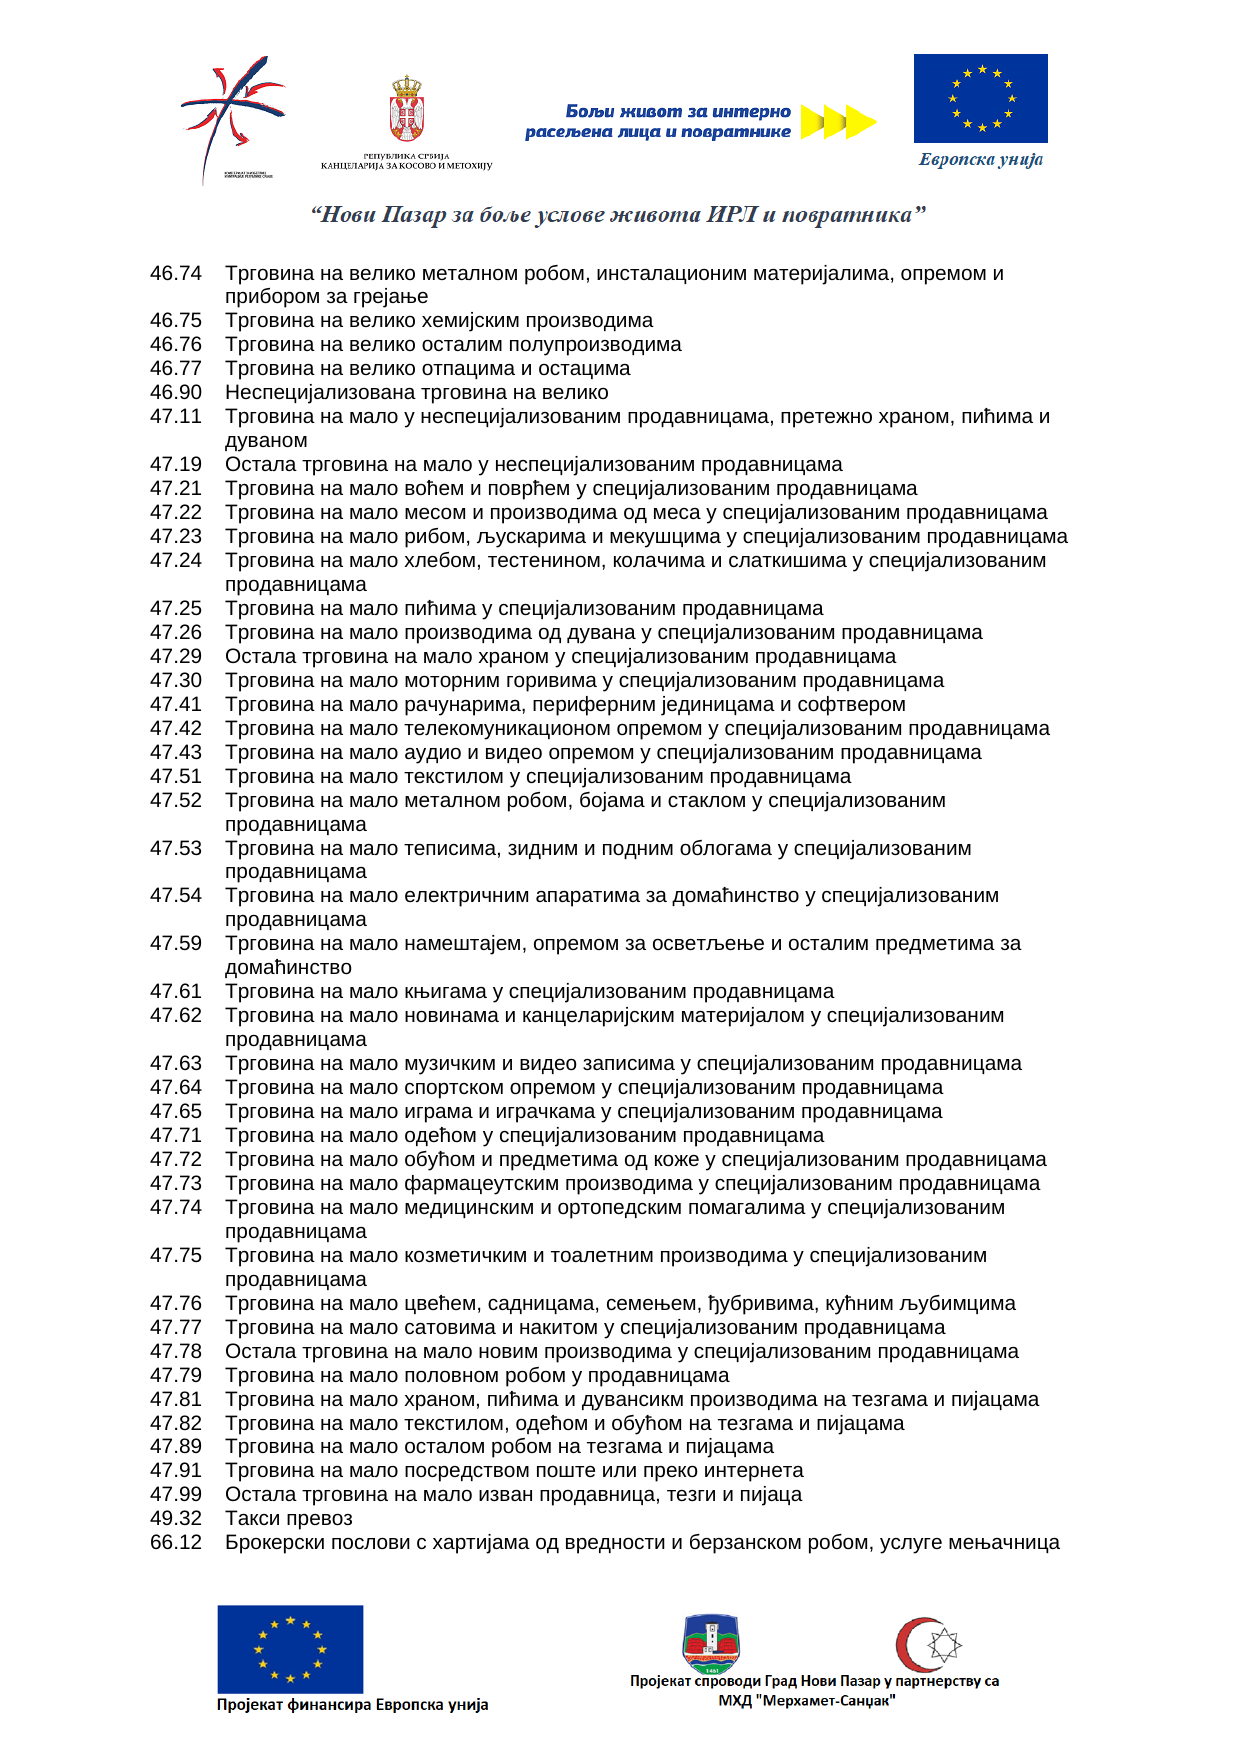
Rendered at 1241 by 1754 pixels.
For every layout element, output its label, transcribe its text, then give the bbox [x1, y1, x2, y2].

text 47.53 Трговина на мало теписима, зидним и подним облогама у специјализованим продавницама [150, 835, 1090, 883]
picture [150, 1602, 1091, 1718]
text 47.41 Трговина на мало рачунарима, периферним јединицама и софтвером [150, 692, 1090, 716]
text 47.81 Трговина на мало храном, пићима и дувансикм производима на тезгама и пијацама [150, 1386, 1090, 1410]
text 47.42 Трговина на мало телекомуникационом опремом у специјализованим продавницама [150, 716, 1090, 739]
text 66.12 Брокерски послови с хартијама од вредности и берзанском робом, услуге мењачница [150, 1530, 1090, 1554]
text 47.51 Трговина на мало текстилом у специјализованим продавницама [150, 763, 1090, 787]
text 47.73 Трговина на мало фармацеутским производима у специјализованим продавницама [150, 1171, 1090, 1195]
text 47.75 Трговина на мало козметичким и тоалетним производима у специјализованим продавницама [150, 1243, 1090, 1291]
text 46.74 Трговина на велико металном робом, инсталационим материјалима, опремом и прибором за грејање [150, 260, 1090, 308]
text 47.89 Трговина на мало осталом робом на тезгама и пијацама [150, 1434, 1090, 1458]
text 47.65 Трговина на мало играма и играчкама у специјализованим продавницама [150, 1099, 1090, 1123]
text 47.74 Трговина на мало медицинским и ортопедским помагалима у специјализованим продавницама [150, 1195, 1090, 1243]
text 47.21 Трговина на мало воћем и поврћем у специјализованим продавницама [150, 476, 1090, 500]
text 47.59 Трговина на мало намештајем, опремом за осветљење и осталим предметима за домаћинство [150, 931, 1090, 979]
text 47.79 Трговина на мало половном робом у продавницама [150, 1362, 1090, 1386]
text 47.29 Остала трговина на мало храном у специјализованим продавницама [150, 644, 1090, 668]
text 47.26 Трговина на мало производима од дувана у специјализованим продавницама [150, 620, 1090, 644]
text 47.54 Трговина на мало електричним апаратима за домаћинство у специјализованим продавницама [150, 883, 1090, 931]
text 47.63 Трговина на мало музичким и видео записима у специјализованим продавницама [150, 1051, 1090, 1075]
text 46.77 Трговина на велико отпацима и остацима [150, 356, 1090, 380]
text 47.64 Трговина на мало спортском опремом у специјализованим продавницама [150, 1075, 1090, 1099]
text 47.19 Остала трговина на мало у неспецијализованим продавницама [150, 452, 1090, 476]
text 47.61 Трговина на мало књигама у специјализованим продавницама [150, 979, 1090, 1003]
text 47.43 Трговина на мало аудио и видео опремом у специјализованим продавницама [150, 739, 1090, 763]
text 47.62 Трговина на мало новинама и канцеларијским материјалом у специјализованим продавницама [150, 1003, 1090, 1051]
text 47.78 Остала трговина на мало новим производима у специјализованим продавницама [150, 1338, 1090, 1362]
text 46.76 Трговина на велико осталим полупроизводима [150, 332, 1090, 356]
text 47.82 Трговина на мало текстилом, одећом и обућом на тезгама и пијацама [150, 1410, 1090, 1434]
picture [150, 42, 1091, 232]
text 47.71 Трговина на мало одећом у специјализованим продавницама [150, 1123, 1090, 1147]
text 47.91 Трговина на мало посредством поште или преко интернета [150, 1458, 1090, 1482]
text 47.25 Трговина на мало пићима у специјализованим продавницама [150, 596, 1090, 620]
text 47.11 Трговина на мало у неспецијализованим продавницама, претежно храном, пићима и дуваном [150, 404, 1090, 452]
text 49.32 Такси превоз [150, 1506, 1090, 1530]
text 47.52 Трговина на мало металном робом, бојама и стаклом у специјализованим продавницама [150, 787, 1090, 835]
text 46.90 Неспецијализована трговина на велико [150, 380, 1090, 404]
text 47.23 Трговина на мало рибом, љускарима и мекушцима у специјализованим продавницама [150, 524, 1090, 548]
text 47.77 Трговина на мало сатовима и накитом у специјализованим продавницама [150, 1314, 1090, 1338]
text 47.99 Остала трговина на мало изван продавница, тезги и пијаца [150, 1482, 1090, 1506]
text 46.75 Трговина на велико хемијским производима [150, 308, 1090, 332]
text 47.76 Трговина на мало цвећем, садницама, семењем, ђубривима, кућним љубимцима [150, 1291, 1090, 1314]
text 47.30 Трговина на мало моторним горивима у специјализованим продавницама [150, 668, 1090, 692]
text 47.22 Трговина на мало месом и производима од меса у специјализованим продавницама [150, 500, 1090, 524]
text 47.72 Трговина на мало обућом и предметима од коже у специјализованим продавницама [150, 1147, 1090, 1171]
text 47.24 Трговина на мало хлебом, тестенином, колачима и слаткишима у специјализованим продавницама [150, 548, 1090, 596]
